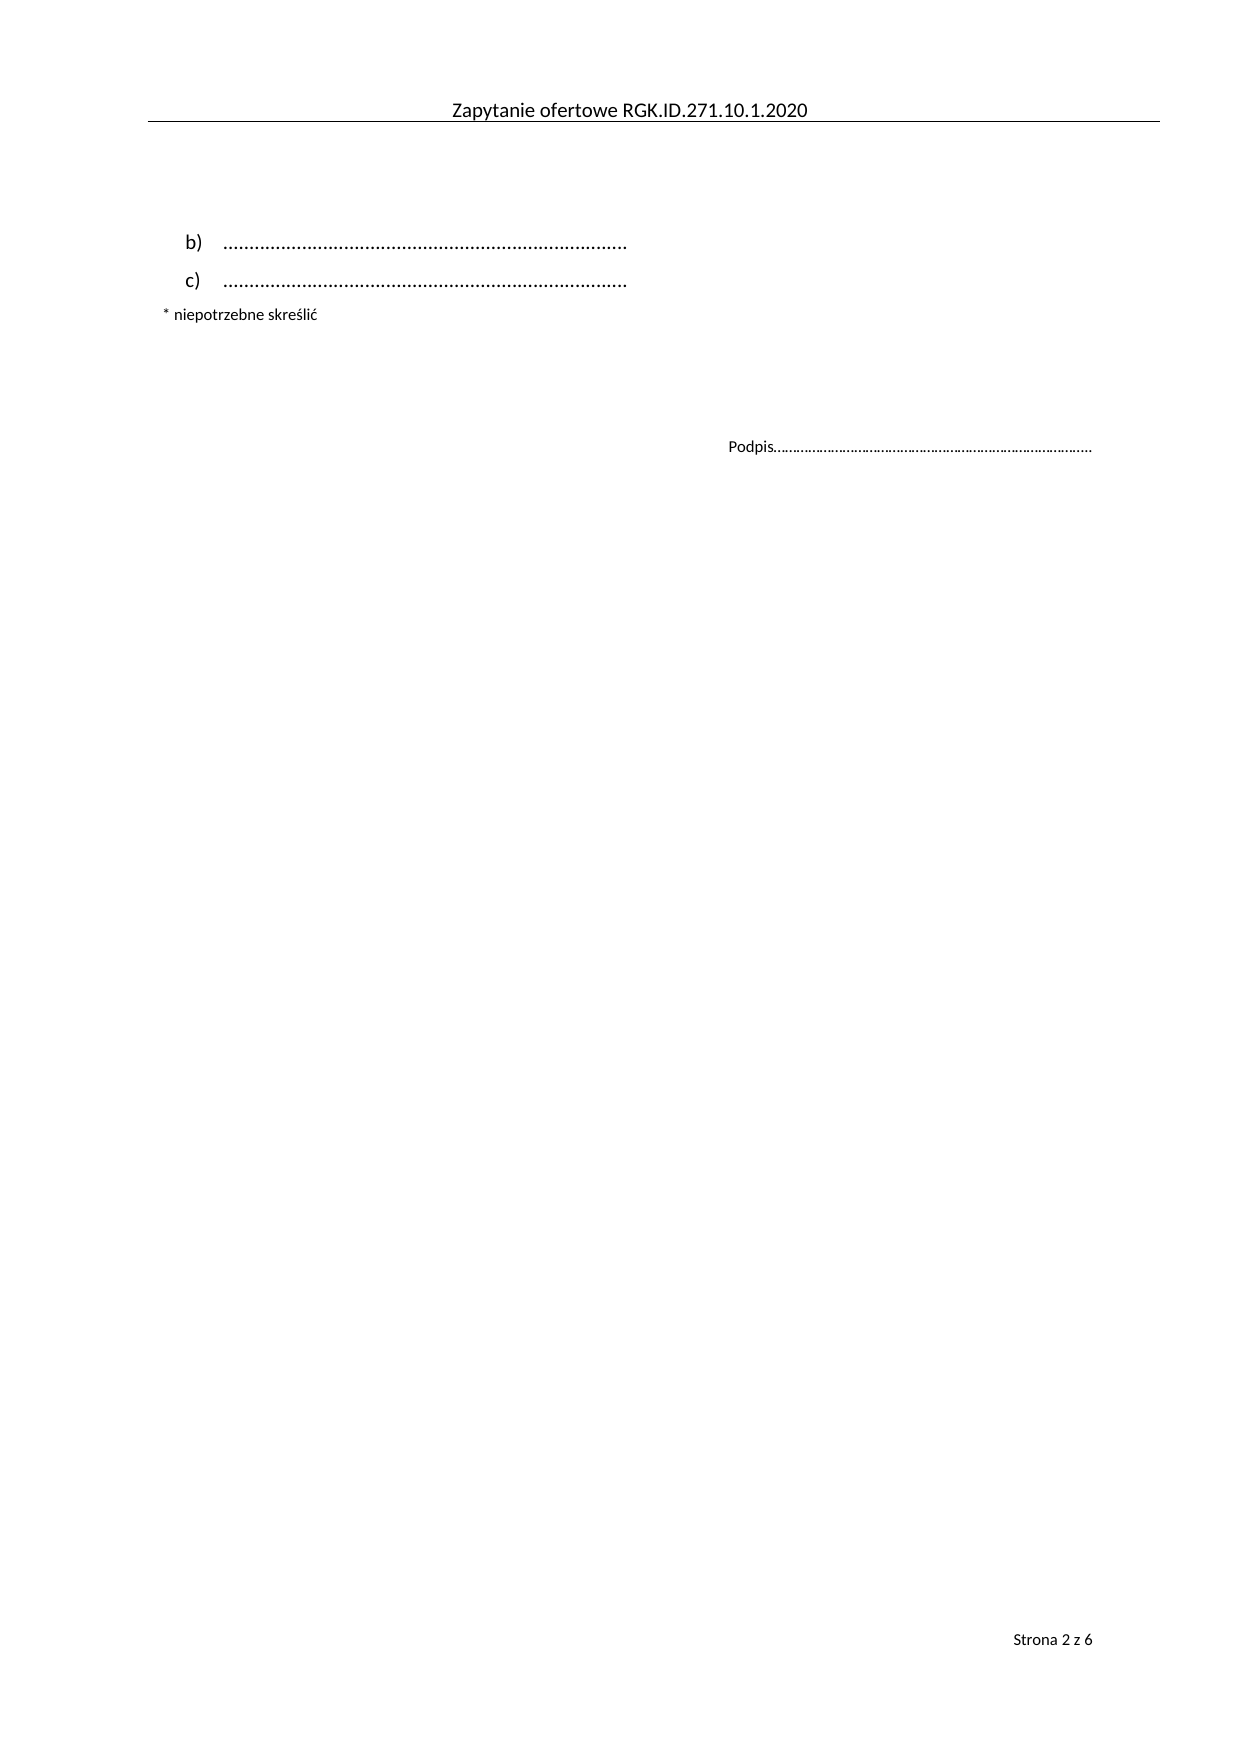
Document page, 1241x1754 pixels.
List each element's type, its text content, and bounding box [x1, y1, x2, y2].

text * niepotrzebne skreślić [148, 305, 1093, 325]
text c) ............................................................................. [148, 267, 1093, 292]
text b) ............................................................................. [148, 229, 1093, 254]
text Podpis……………………………………………………………………….. [148, 436, 1093, 456]
